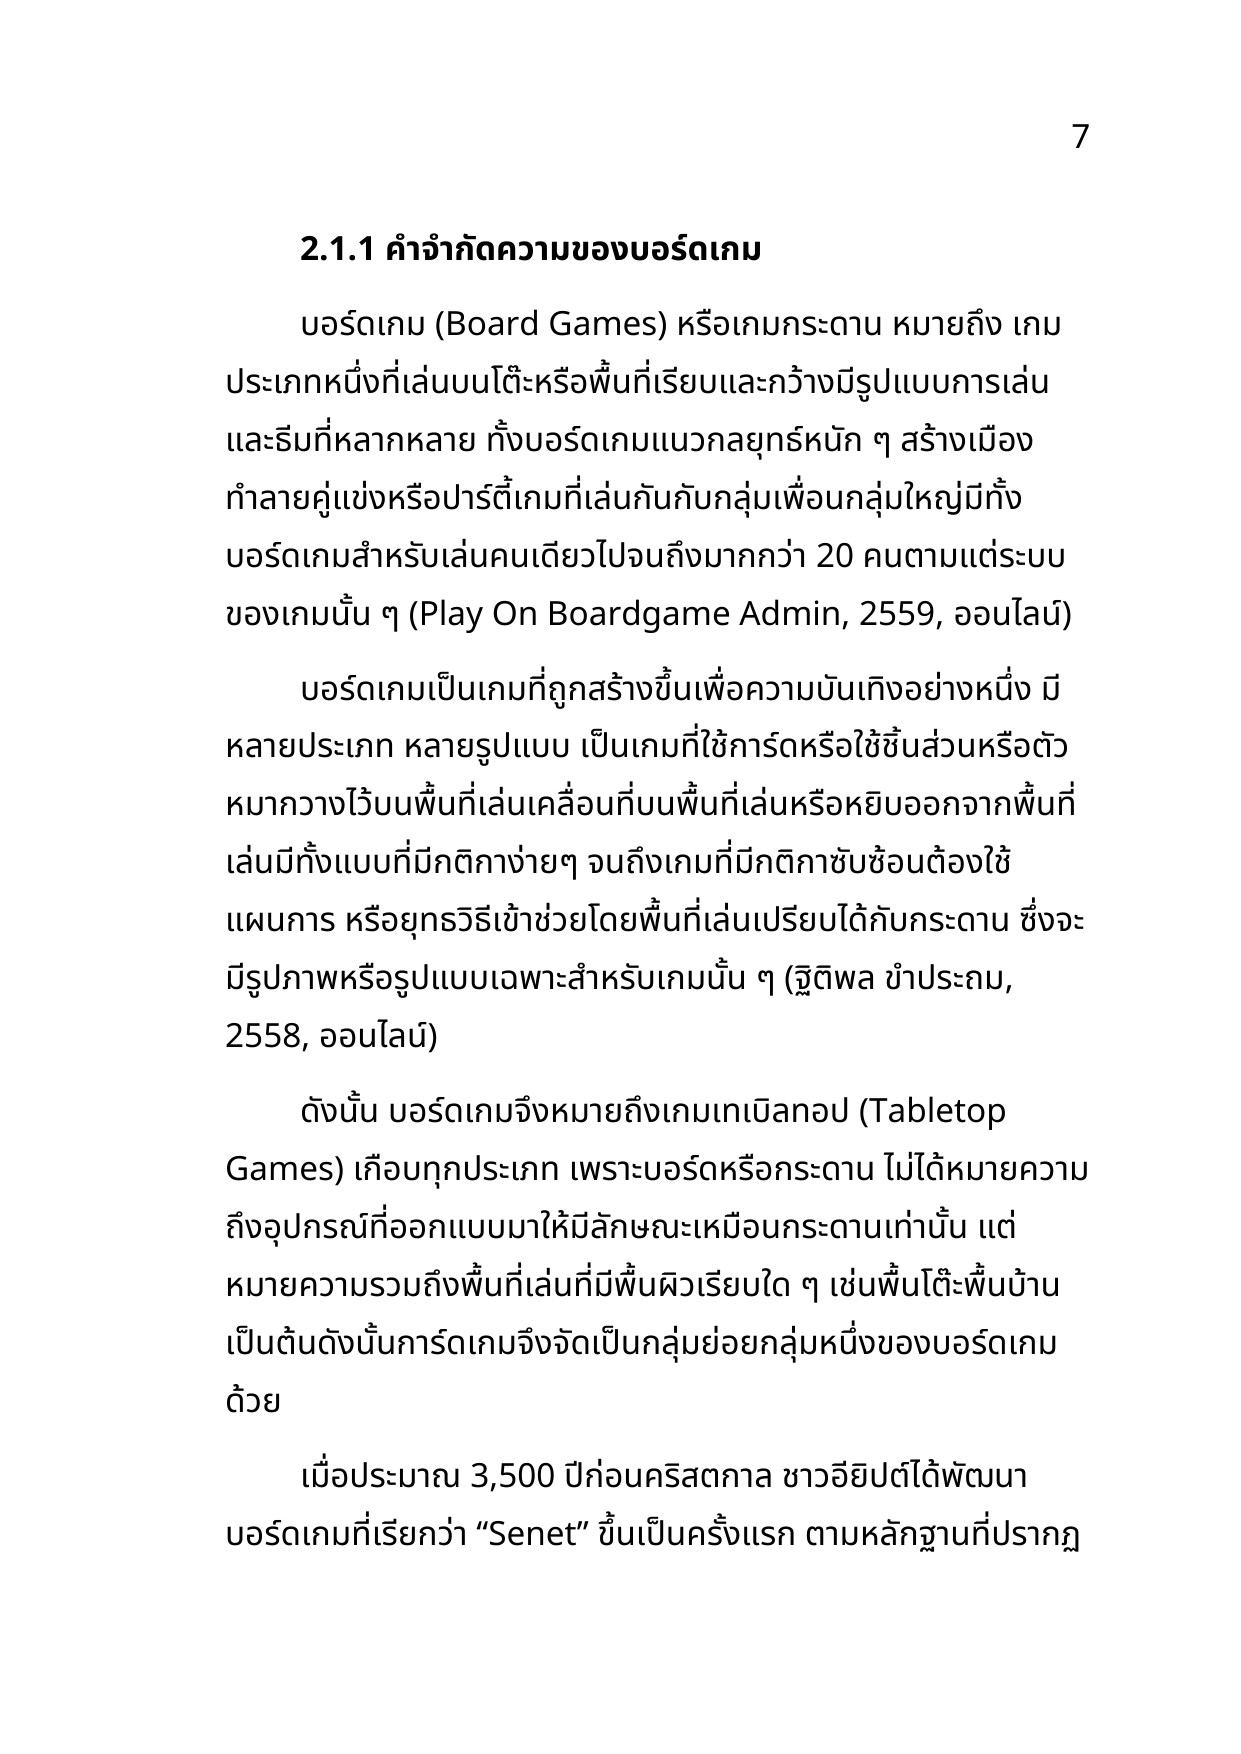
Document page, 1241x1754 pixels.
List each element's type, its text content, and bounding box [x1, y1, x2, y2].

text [225, 1452, 1090, 1560]
text ดังนั้น บอร์ดเกมจึงหมายถึงเกมเทเบิลทอป (Tabletop Games) เกือบทุกประเภท เพราะบอร์ดหรือกระดาน ไม่ได้หมายความถึงอุปกรณ์ที่ออกแบบมาให้มีลักษณะเหมือนกระดานเท่านั้น แต่หมายความรวมถึงพื้นที่เล่นที่มีพื้นผิวเรียบใด ๆ เช่นพื้นโต๊ะพื้นบ้านเป็นต้นดังนั้นการ์ดเกมจึงจัดเป็นกลุ่มย่อยกลุ่มหนึ่งของบอร์ดเกมด้วย [225, 1087, 1090, 1427]
text บอร์ดเกม (Board Games) หรือเกมกระดาน หมายถึง เกมประเภทหนึ่งที่เล่นบนโต๊ะหรือพื้นที่เรียบและกว้างมีรูปแบบการเล่นและธีมที่หลากหลาย ทั้งบอร์ดเกมแนวกลยุทธ์หนัก ๆ สร้างเมืองทำลายคู่แข่งหรือปาร์ตี้เกมที่เล่นกันกับกลุ่มเพื่อนกลุ่มใหญ่มีทั้งบอร์ดเกมสำหรับเล่นคนเดียวไปจนถึงมากกว่า 20 คนตามแต่ระบบของเกมนั้น ๆ (Play On Boardgame Admin, 2559, ออนไลน์) [225, 300, 1090, 640]
text บอร์ดเกมเป็นเกมที่ถูกสร้างขึ้นเพื่อความบันเทิงอย่างหนึ่ง มีหลายประเภท หลายรูปแบบ เป็นเกมที่ใช้การ์ดหรือใช้ชิ้นส่วนหรือตัวหมากวางไว้บนพื้นที่เล่นเคลื่อนที่บนพื้นที่เล่นหรือหยิบออกจากพื้นที่เล่นมีทั้งแบบที่มีกติกาง่ายๆ จนถึงเกมที่มีกติกาซับซ้อนต้องใช้แผนการ หรือยุทธวิธีเข้าช่วยโดยพื้นที่เล่นเปรียบได้กับกระดาน ซึ่งจะมีรูปภาพหรือรูปแบบเฉพาะสำหรับเกมนั้น ๆ (ฐิติพล ขำประถม, 2558, ออนไลน์) [225, 664, 1090, 1063]
text 2.1.1 คำจำกัดความของบอร์ดเกม [225, 225, 1090, 276]
